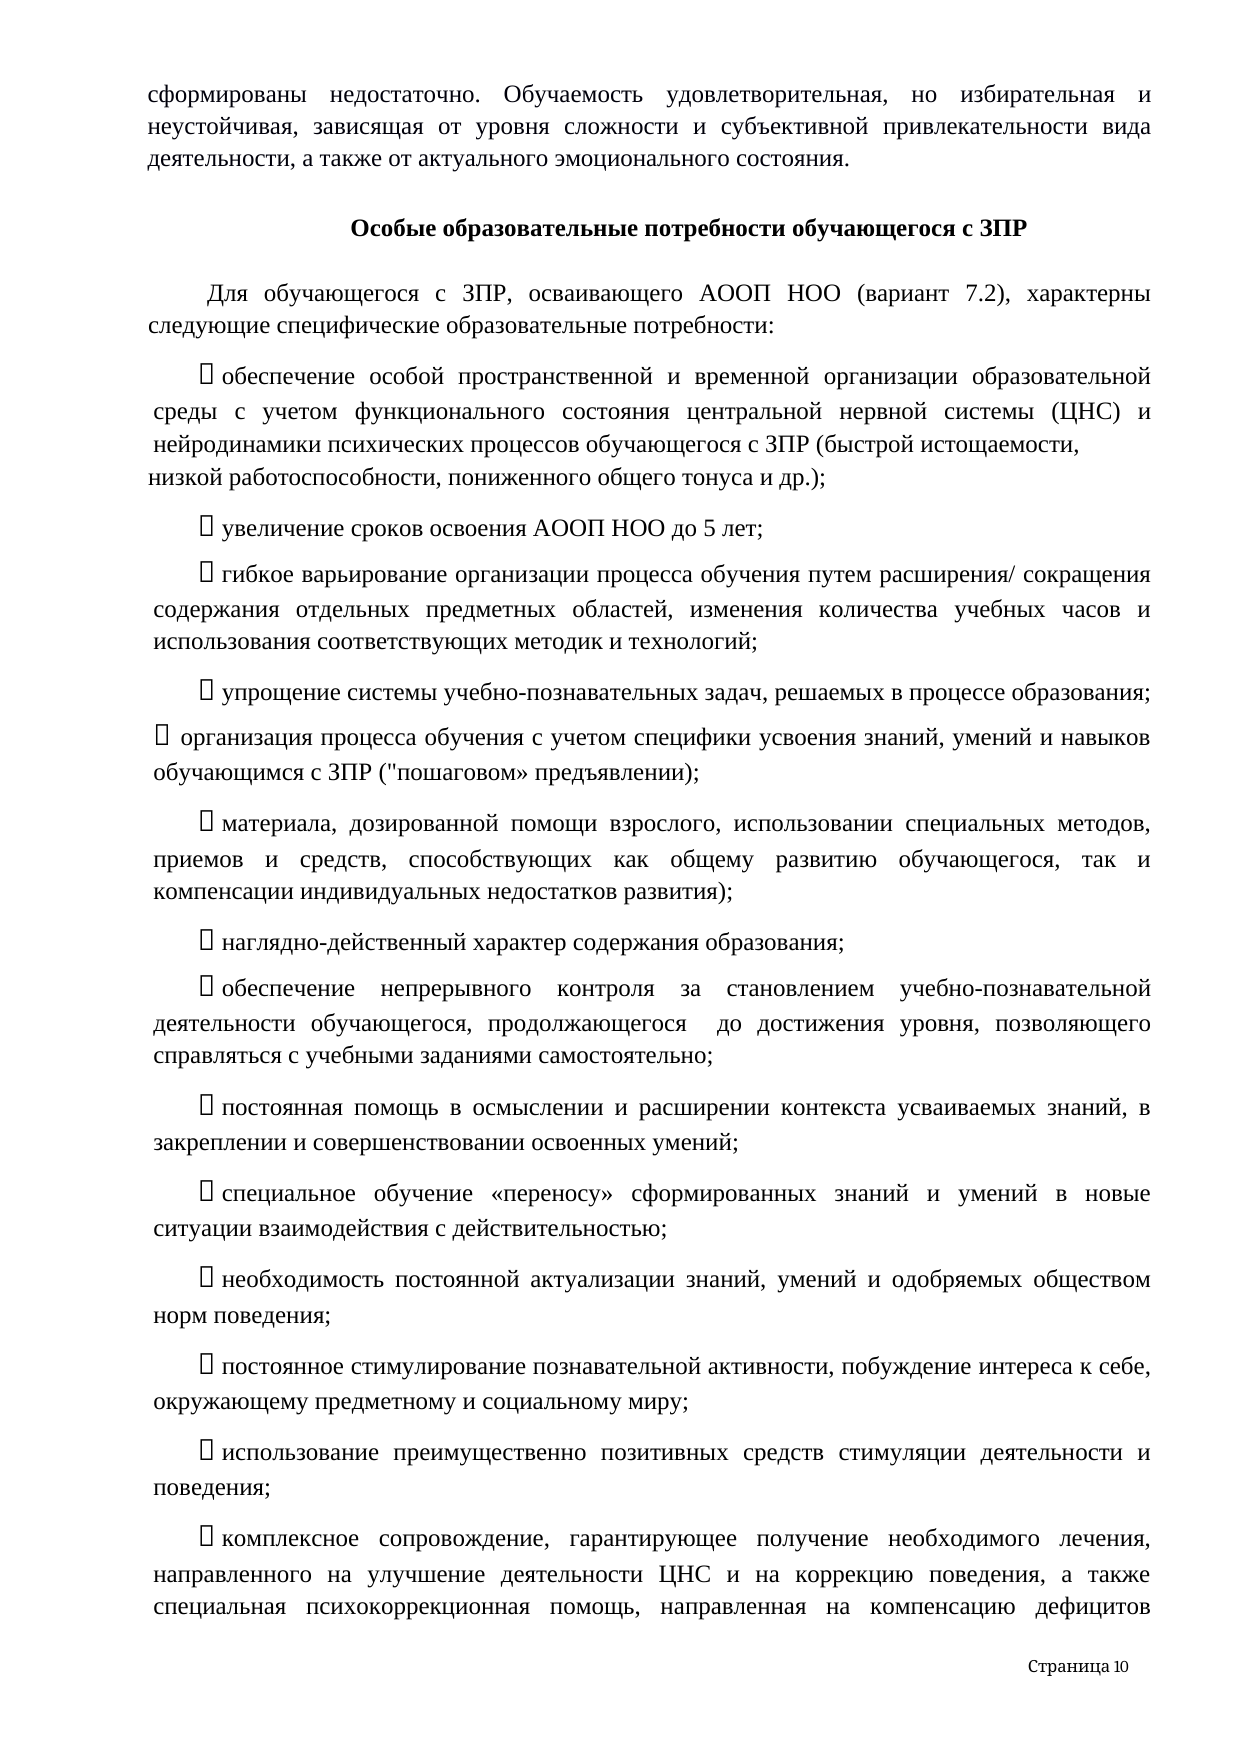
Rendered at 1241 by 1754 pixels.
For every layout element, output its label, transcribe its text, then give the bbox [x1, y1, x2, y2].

list использование преимущественно позитивных средств стимуляции деятельности и поведения; [153, 1429, 1152, 1501]
list увеличение сроков освоения АООП НОО до 5 лет; [153, 506, 1152, 545]
text Для обучающегося с ЗПР, осваивающего АООП НОО (вариант 7.2), характерны следующие специфические образовательные потребности: [148, 278, 1152, 339]
list наглядно-действенный характер содержания образования; [153, 919, 1152, 959]
list обеспечение особой пространственной и временной организации образовательной среды с учетом функционального состояния центральной нервной системы (ЦНС) и нейродинамики психических процессов обучающегося с ЗПР (быстрой истощаемости, [153, 353, 1152, 457]
list упрощение системы учебно-познавательных задач, решаемых в процессе образования;  организация процесса обучения с учетом специфики усвоения знаний, умений и навыков обучающимся с ЗПР ("пошаговом» предъявлении); [153, 670, 1152, 786]
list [153, 1516, 1152, 1620]
list обеспечение непрерывного контроля за становлением учебно-познавательной деятельности обучающегося, продолжающегося до достижения уровня, позволяющего справляться с учебными заданиями самостоятельно; [153, 965, 1152, 1069]
text Особые образовательные потребности обучающегося с ЗПР [350, 213, 1152, 242]
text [146, 79, 1152, 171]
list специальное обучение «переносу» сформированных знаний и умений в новые ситуации взаимодействия с действительностью; [153, 1170, 1152, 1242]
list необходимость постоянной актуализации знаний, умений и одобряемых обществом норм поведения; [153, 1257, 1152, 1328]
list постоянная помощь в осмыслении и расширении контекста усваиваемых знаний, в закреплении и совершенствовании освоенных умений; [153, 1084, 1152, 1156]
list материала, дозированной помощи взрослого, использовании специальных методов, приемов и средств, способствующих как общему развитию обучающегося, так и компенсации индивидуальных недостатков развития); [153, 801, 1152, 904]
list гибкое варьирование организации процесса обучения путем расширения/ сокращения содержания отдельных предметных областей, изменения количества учебных часов и использования соответствующих методик и технологий; [153, 551, 1152, 655]
list постоянное стимулирование познавательной активности, побуждение интереса к себе, окружающему предметному и социальному миру; [153, 1343, 1152, 1415]
text низкой работоспособности, пониженного общего тонуса и др.); [148, 462, 1152, 491]
